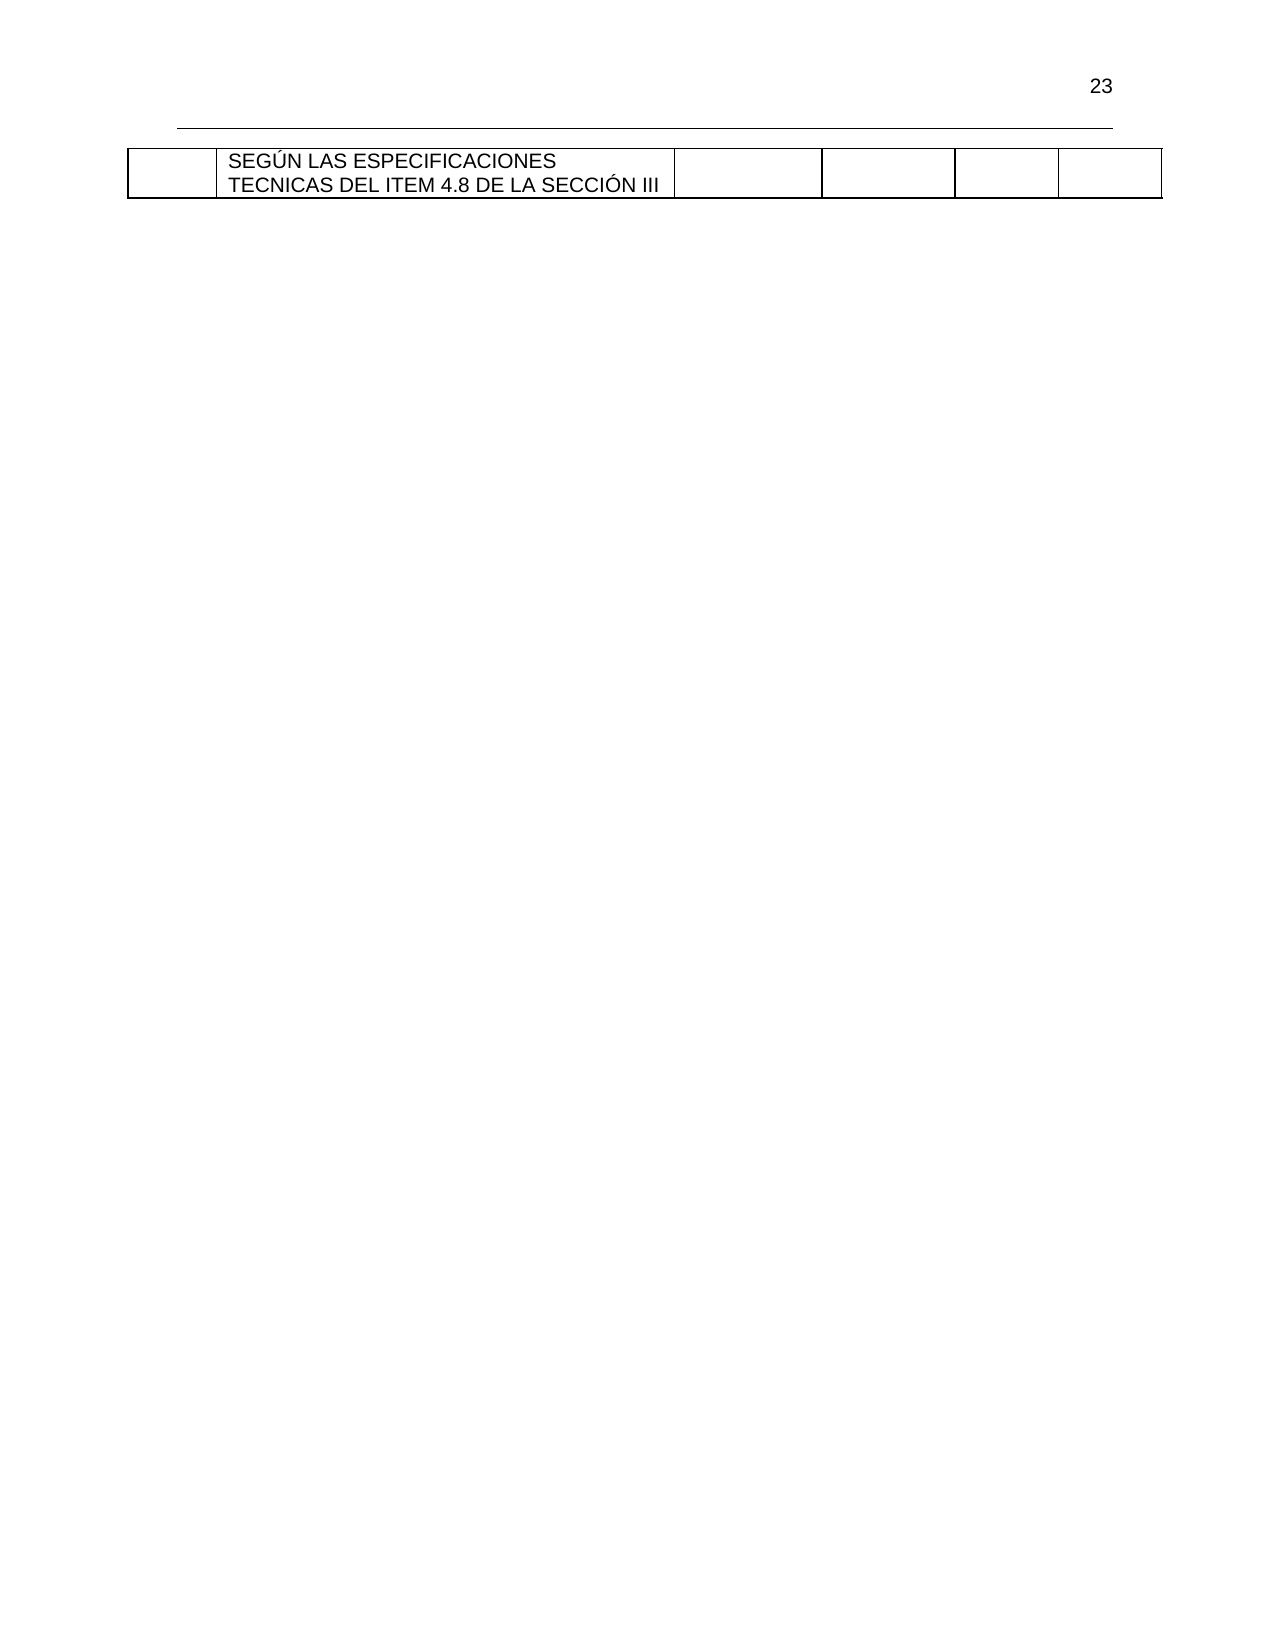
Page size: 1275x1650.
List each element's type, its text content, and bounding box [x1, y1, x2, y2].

table_cell 8.1 [129, 149, 216, 197]
table_cell - [823, 149, 954, 197]
table_cell Mensual [956, 149, 1058, 197]
table_cell - [675, 149, 821, 197]
table_cell 24 [1059, 149, 1161, 197]
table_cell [217, 149, 674, 197]
